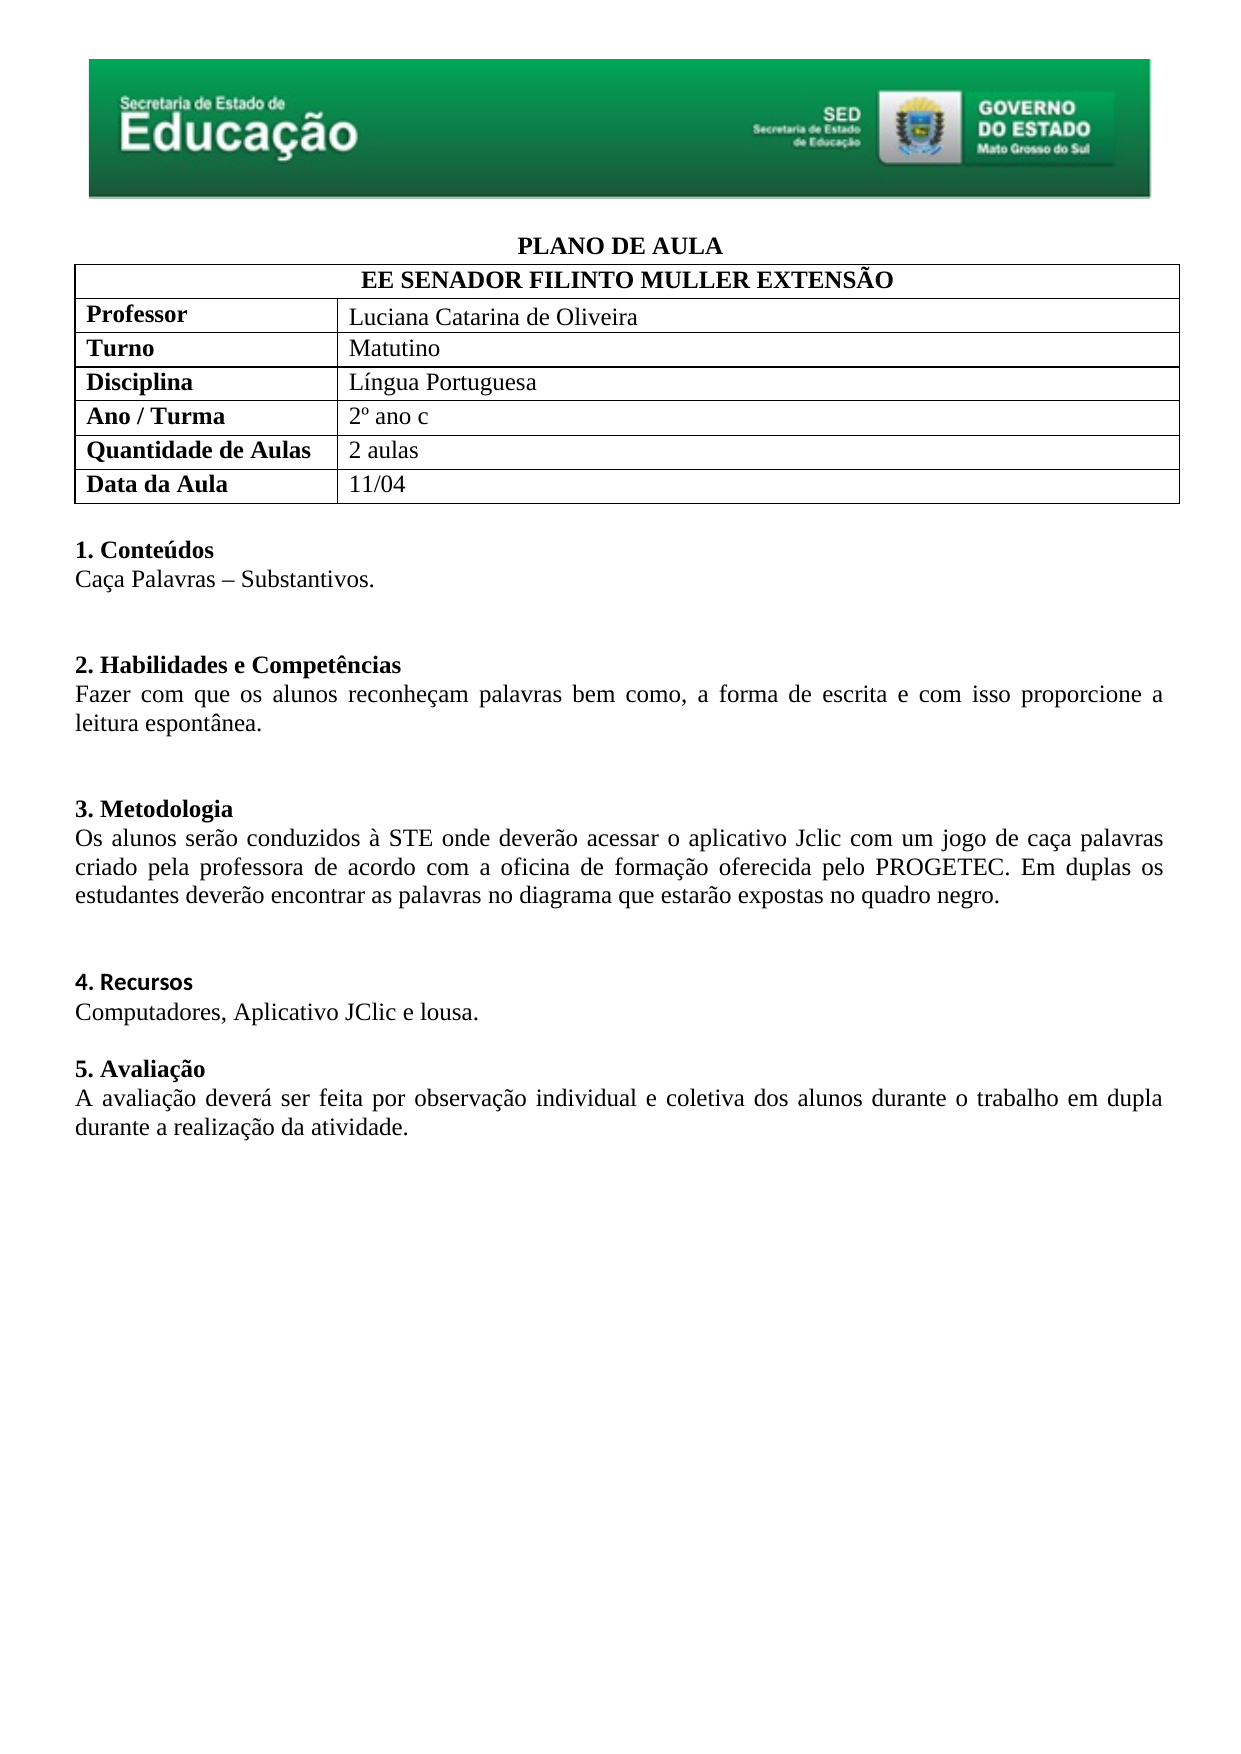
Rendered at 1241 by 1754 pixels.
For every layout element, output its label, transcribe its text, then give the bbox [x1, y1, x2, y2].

text 3. Metodologia [75, 794, 1165, 823]
table_cell Disciplina [76, 368, 337, 400]
text A avaliação deverá ser feita por observação individual e coletiva dos alunos durante o trabalho em dupla durante a realização da atividade. [75, 1083, 1165, 1141]
text 4. Recursos [75, 967, 1165, 997]
text Fazer com que os alunos reconheçam palavras bem como, a forma de escrita e com isso proporcione a leitura espontânea. [75, 679, 1165, 737]
table_cell Luciana Catarina de Oliveira [338, 299, 1179, 332]
table_cell 2º ano c [338, 401, 1179, 434]
text 2. Habilidades e Competências [75, 650, 1165, 679]
text Os alunos serão conduzidos à STE onde deverão acessar o aplicativo Jclic com um jogo de caça palavras criado pela professora de acordo com a oficina de formação oferecida pelo PROGETEC. Em duplas os estudantes deverão encontrar as palavras no diagrama que estarão expostas no quadro negro. [75, 823, 1165, 909]
table_cell 11/04 [338, 470, 1179, 503]
table_cell 2 aulas [338, 436, 1179, 468]
text Caça Palavras – Substantivos. [75, 564, 1165, 593]
text 1. Conteúdos [75, 534, 1165, 564]
table_cell Turno [76, 333, 337, 366]
table_cell Língua Portuguesa [338, 368, 1179, 400]
table_cell Data da Aula [76, 470, 337, 503]
text 5. Avaliação [75, 1054, 1165, 1083]
table_cell Matutino [338, 333, 1179, 366]
text PLANO DE AULA [75, 231, 1165, 260]
table_cell Quantidade de Aulas [76, 436, 337, 468]
table_cell Professor [76, 299, 337, 332]
table_cell Ano / Turma [76, 401, 337, 434]
table_header EE SENADOR FILINTO MULLER EXTENSÃO [76, 265, 1179, 298]
picture [88, 59, 1152, 199]
text Computadores, Aplicativo JClic e lousa. [75, 997, 1165, 1026]
